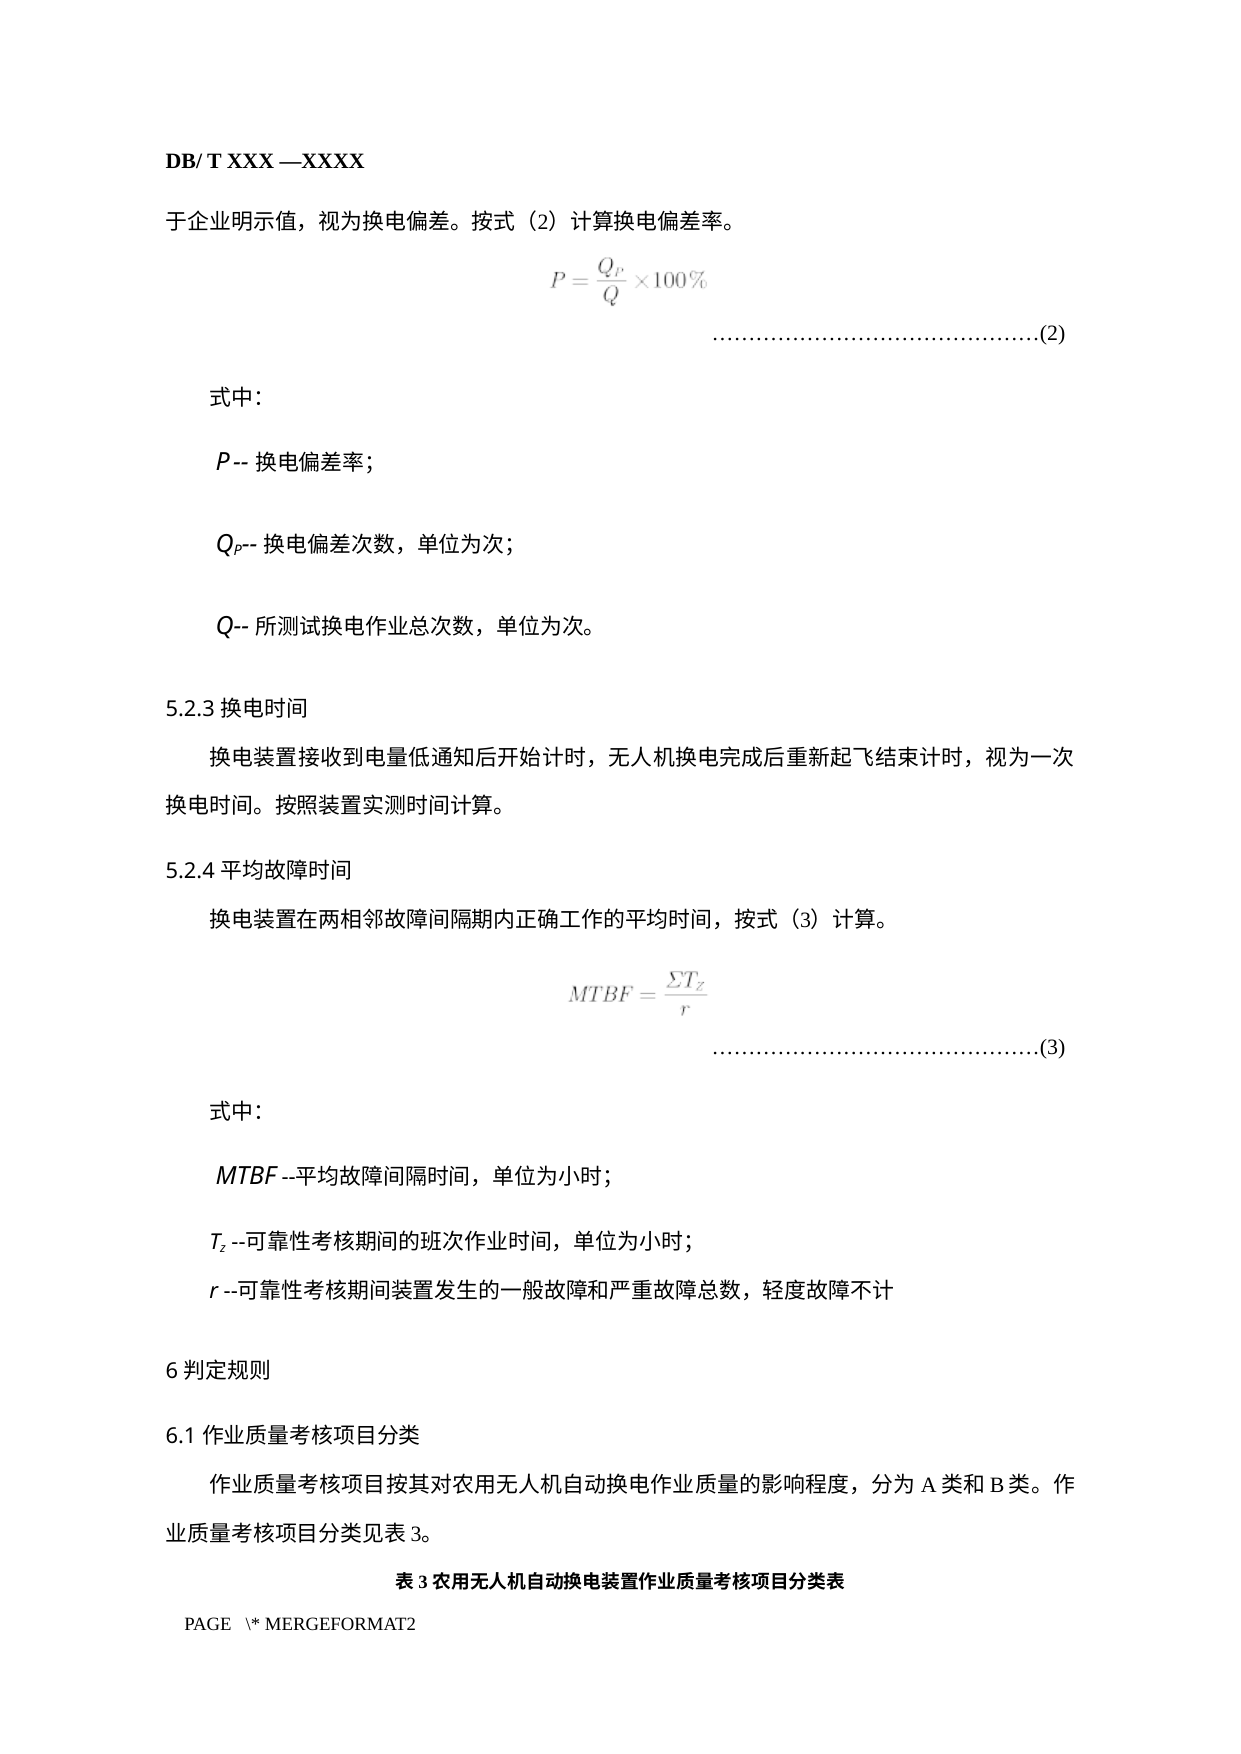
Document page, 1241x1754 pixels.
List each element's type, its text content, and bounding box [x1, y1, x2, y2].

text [165, 204, 1075, 236]
text Tz --可靠性考核期间的班次作业时间，单位为小时； [165, 1224, 1075, 1257]
text 换电装置在两相邻故障间隔期内正确工作的平均时间，按式（3）计算。 [165, 901, 1075, 934]
text 5.2.4 平均故障时间 [165, 852, 1075, 885]
text ………………………………………(2) [165, 252, 1065, 349]
text 5.2.3 换电时间 [165, 690, 1075, 723]
text MTBF --平均故障间隔时间，单位为小时； [165, 1142, 1075, 1207]
text P -- 换电偏差率； [165, 428, 1075, 493]
text 6 判定规则 [165, 1353, 1075, 1386]
text 作业质量考核项目按其对农用无人机自动换电作业质量的影响程度，分为A类和B类。作业质量考核项目分类见表3。 [165, 1467, 1075, 1548]
text Q-- 所测试换电作业总次数，单位为次。 [165, 592, 1075, 657]
text ………………………………………(3) [165, 966, 1065, 1063]
text r --可靠性考核期间装置发生的一般故障和严重故障总数，轻度故障不计 [165, 1272, 1075, 1305]
text 式中： [165, 380, 1075, 412]
text 式中： [165, 1094, 1075, 1126]
text QP-- 换电偏差次数，单位为次； [165, 510, 1075, 575]
text 6.1 作业质量考核项目分类 [165, 1418, 1075, 1451]
text 换电装置接收到电量低通知后开始计时，无人机换电完成后重新起飞结束计时，视为一次换电时间。按照装置实测时间计算。 [165, 739, 1075, 820]
text 表3 农用无人机自动换电装置作业质量考核项目分类表 [165, 1564, 1075, 1597]
